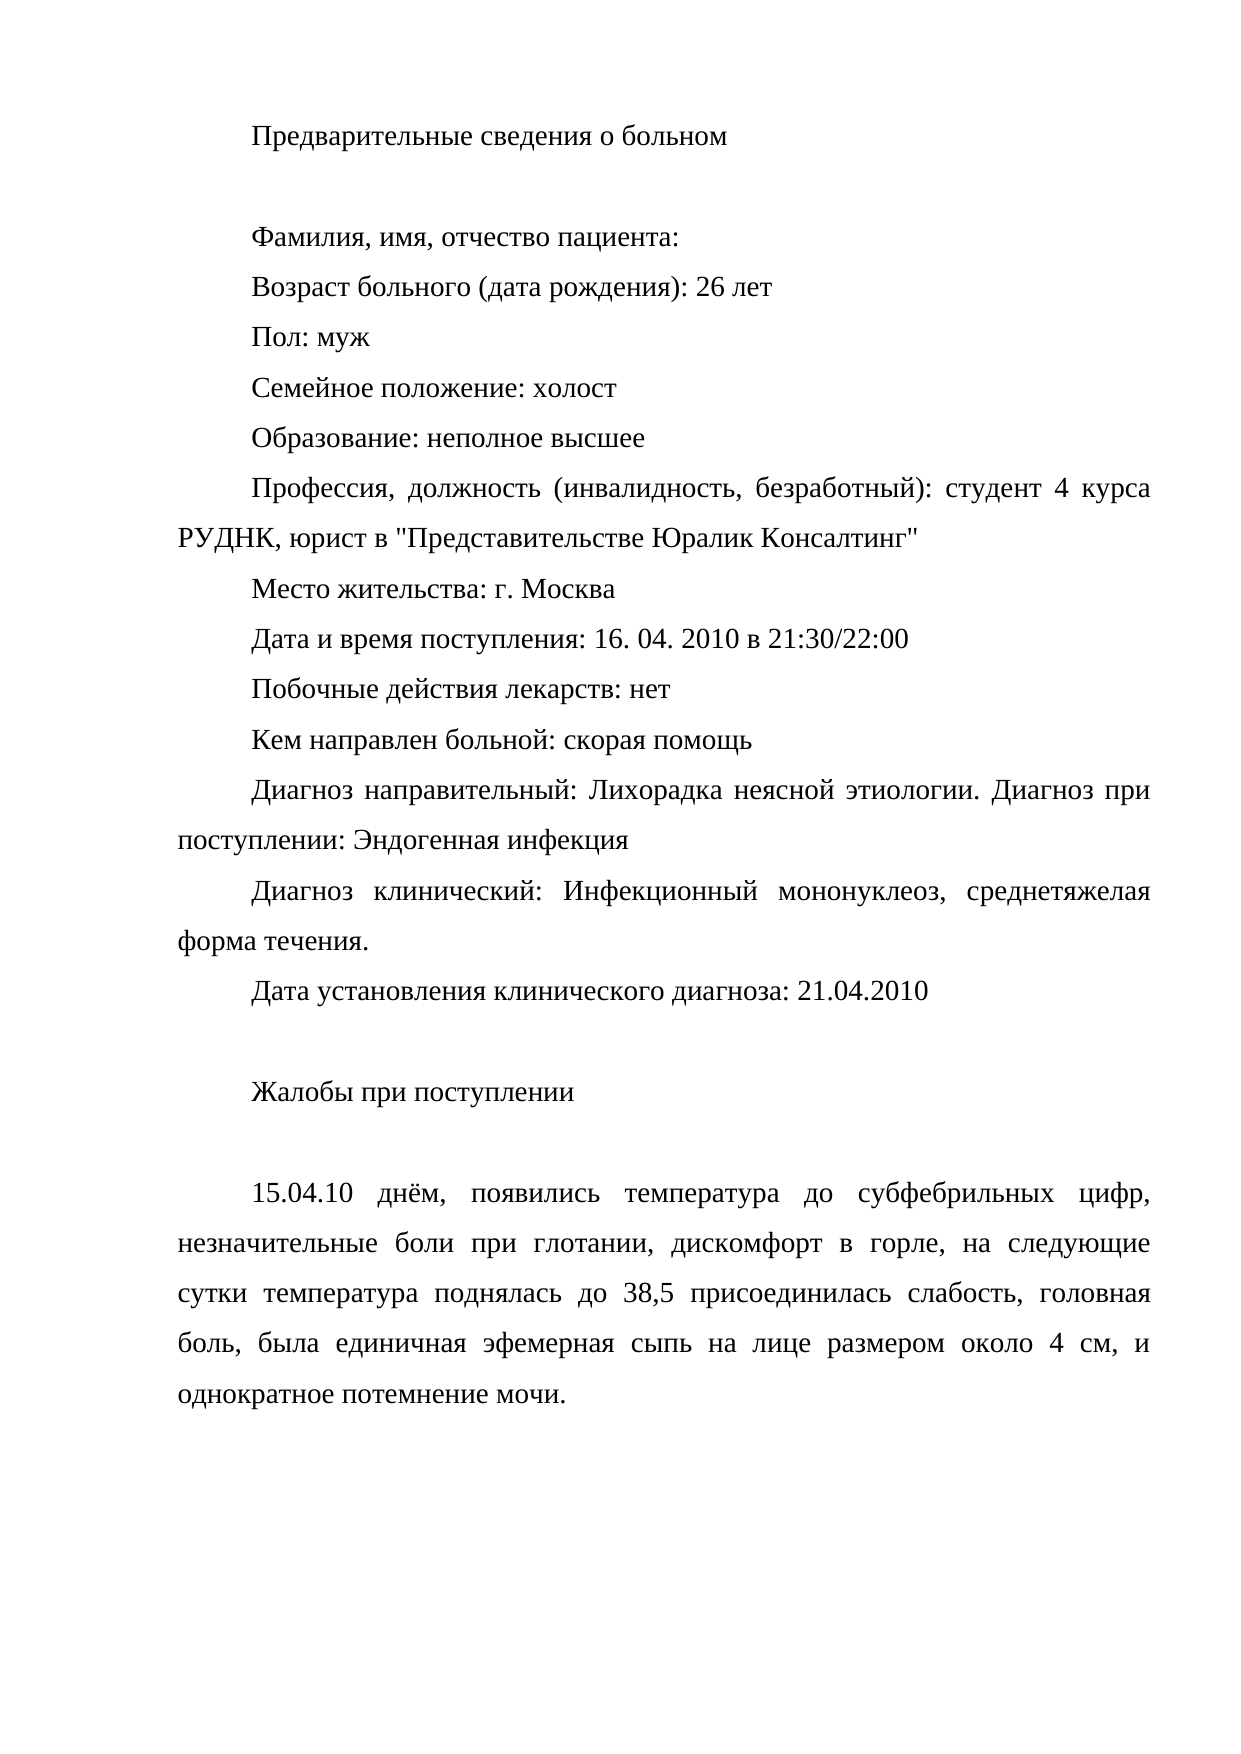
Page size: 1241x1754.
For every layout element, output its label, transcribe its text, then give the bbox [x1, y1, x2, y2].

text Жалобы при поступлении [177, 1074, 1152, 1108]
text Кем направлен больной: скорая помощь [177, 722, 1152, 755]
text Диагноз клинический: Инфекционный мононуклеоз, среднетяжелая форма течения. [177, 873, 1152, 957]
text Пол: муж [177, 319, 1152, 353]
text Место жительства: г. Москва [177, 571, 1152, 604]
text Побочные действия лекарств: нет [177, 672, 1152, 705]
text Дата установления клинического диагноза: 21.04.2010 [177, 973, 1152, 1007]
text Диагноз направительный: Лихорадка неясной этиологии. Диагноз при поступлении: Эндогенная инфекция [177, 772, 1152, 856]
text Предварительные сведения о больном [177, 118, 1152, 152]
text Профессия, должность (инвалидность, безработный): студент 4 курса РУДНК, юрист в "Представительстве Юралик Консалтинг" [177, 470, 1152, 554]
text 15.04.10 днём, появились температура до субфебрильных цифр, незначительные боли при глотании, дискомфорт в горле, на следующие сутки температура поднялась до 38,5 присоединилась слабость, головная боль, была единичная эфемерная сыпь на лице размером около 4 см, и однократное потемнение мочи. [177, 1175, 1152, 1409]
text Дата и время поступления: 16. 04. 2010 в 21:30/22:00 [177, 621, 1152, 655]
text Возраст больного (дата рождения): 26 лет [177, 269, 1152, 303]
text Семейное положение: холост [177, 370, 1152, 403]
text Образование: неполное высшее [177, 420, 1152, 453]
text Фамилия, имя, отчество пациента: [177, 219, 1152, 252]
